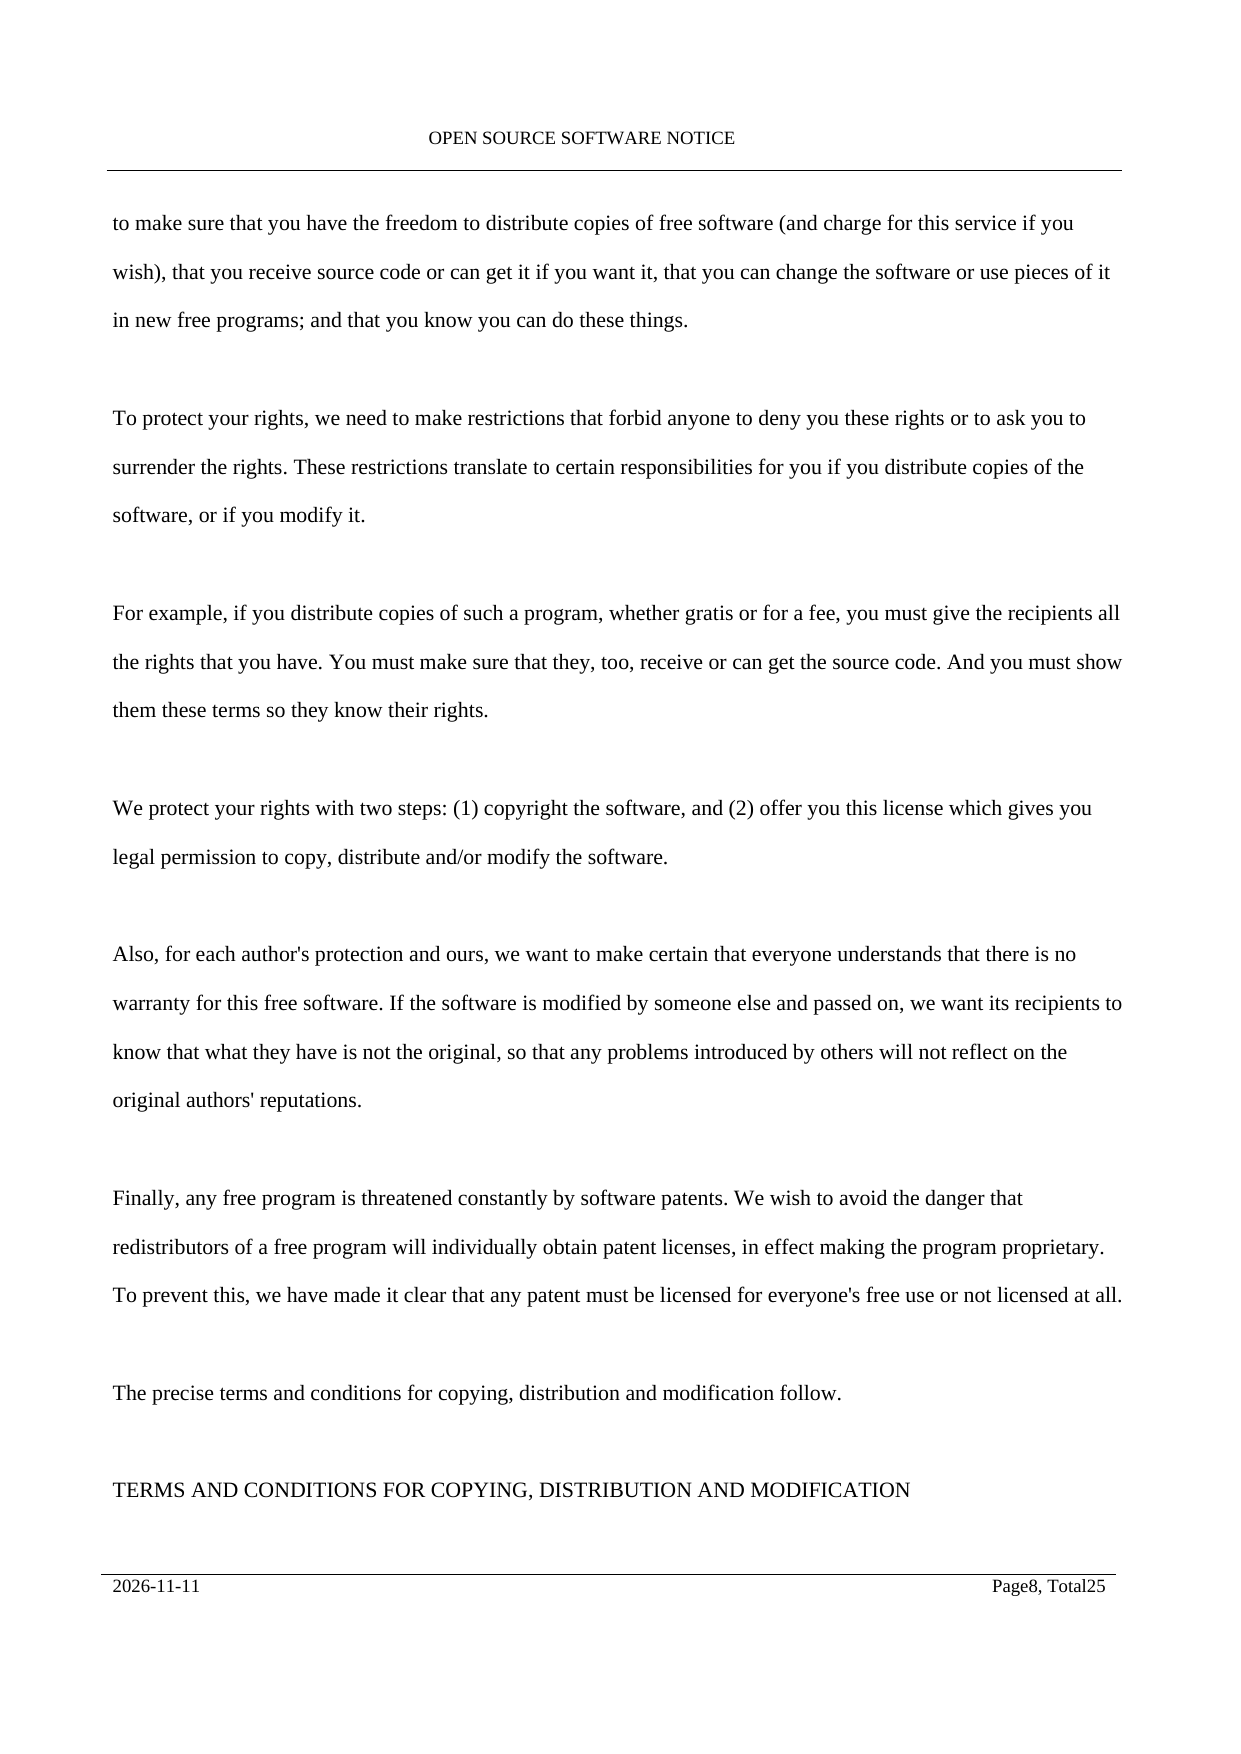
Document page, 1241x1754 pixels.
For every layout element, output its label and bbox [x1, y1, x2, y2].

text [112, 206, 1128, 1506]
